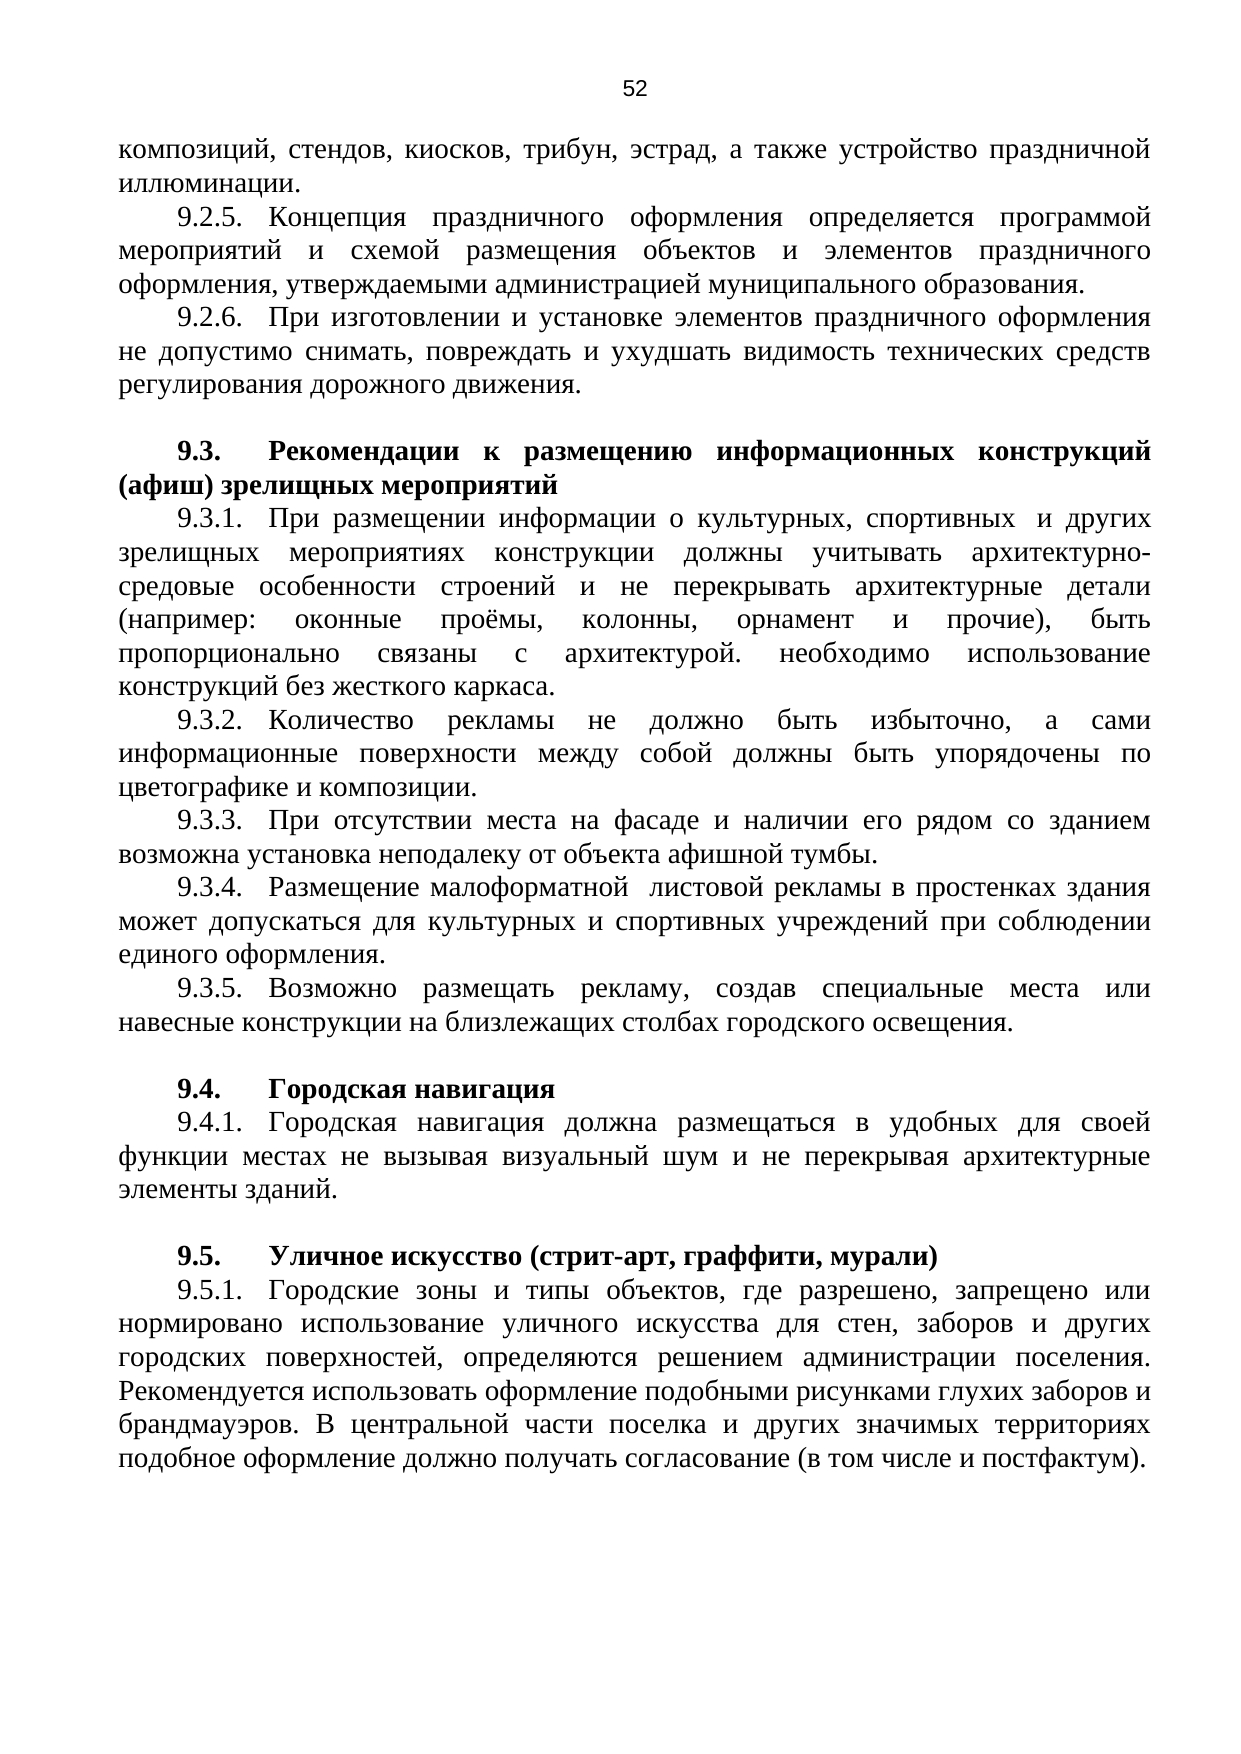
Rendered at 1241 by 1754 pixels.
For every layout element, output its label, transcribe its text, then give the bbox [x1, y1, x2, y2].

list Концепция праздничного оформления определяется программой мероприятий и схемой размещения объектов и элементов праздничного оформления, утверждаемыми администрацией муниципального образования. [118, 199, 1152, 299]
list Уличное искусство (стрит-арт, граффити, мурали) [118, 1238, 1152, 1272]
list Городские зоны и типы объектов, где разрешено, запрещено или нормировано использование уличного искусства для стен, заборов и других городских поверхностей, определяются решением администрации поселения. Рекомендуется использовать оформление подобными рисунками глухих заборов и брандмауэров. В центральной части поселка и других значимых территориях подобное оформление должно получать согласование (в том числе и постфактум). [118, 1272, 1152, 1473]
list При размещении информации о культурных, спортивных и других зрелищных мероприятиях конструкции должны учитывать архитектурно-средовые особенности строений и не перекрывать архитектурные детали (например: оконные проёмы, колонны, орнамент и прочие), быть пропорционально связаны с архитектурой. необходимо использование конструкций без жесткого каркаса. [118, 501, 1152, 702]
list Городская навигация [118, 1071, 1152, 1104]
list Городская навигация должна размещаться в удобных для своей функции местах не вызывая визуальный шум и не перекрывая архитектурные элементы зданий. [118, 1104, 1152, 1205]
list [118, 132, 1152, 199]
list Рекомендации к размещению информационных конструкций (афиш) зрелищных мероприятий [118, 433, 1152, 501]
list Размещение малоформатной листовой рекламы в простенках здания может допускаться для культурных и спортивных учреждений при соблюдении единого оформления. [118, 869, 1152, 970]
list При отсутствии места на фасаде и наличии его рядом со зданием возможна установка неподалеку от объекта афишной тумбы. [118, 802, 1152, 869]
list При изготовлении и установке элементов праздничного оформления не допустимо снимать, повреждать и ухудшать видимость технических средств регулирования дорожного движения. [118, 299, 1152, 400]
list Возможно размещать рекламу, создав специальные места или навесные конструкции на близлежащих столбах городского освещения. [118, 970, 1152, 1037]
list Количество рекламы не должно быть избыточно, а сами информационные поверхности между собой должны быть упорядочены по цветографике и композиции. [118, 702, 1152, 802]
